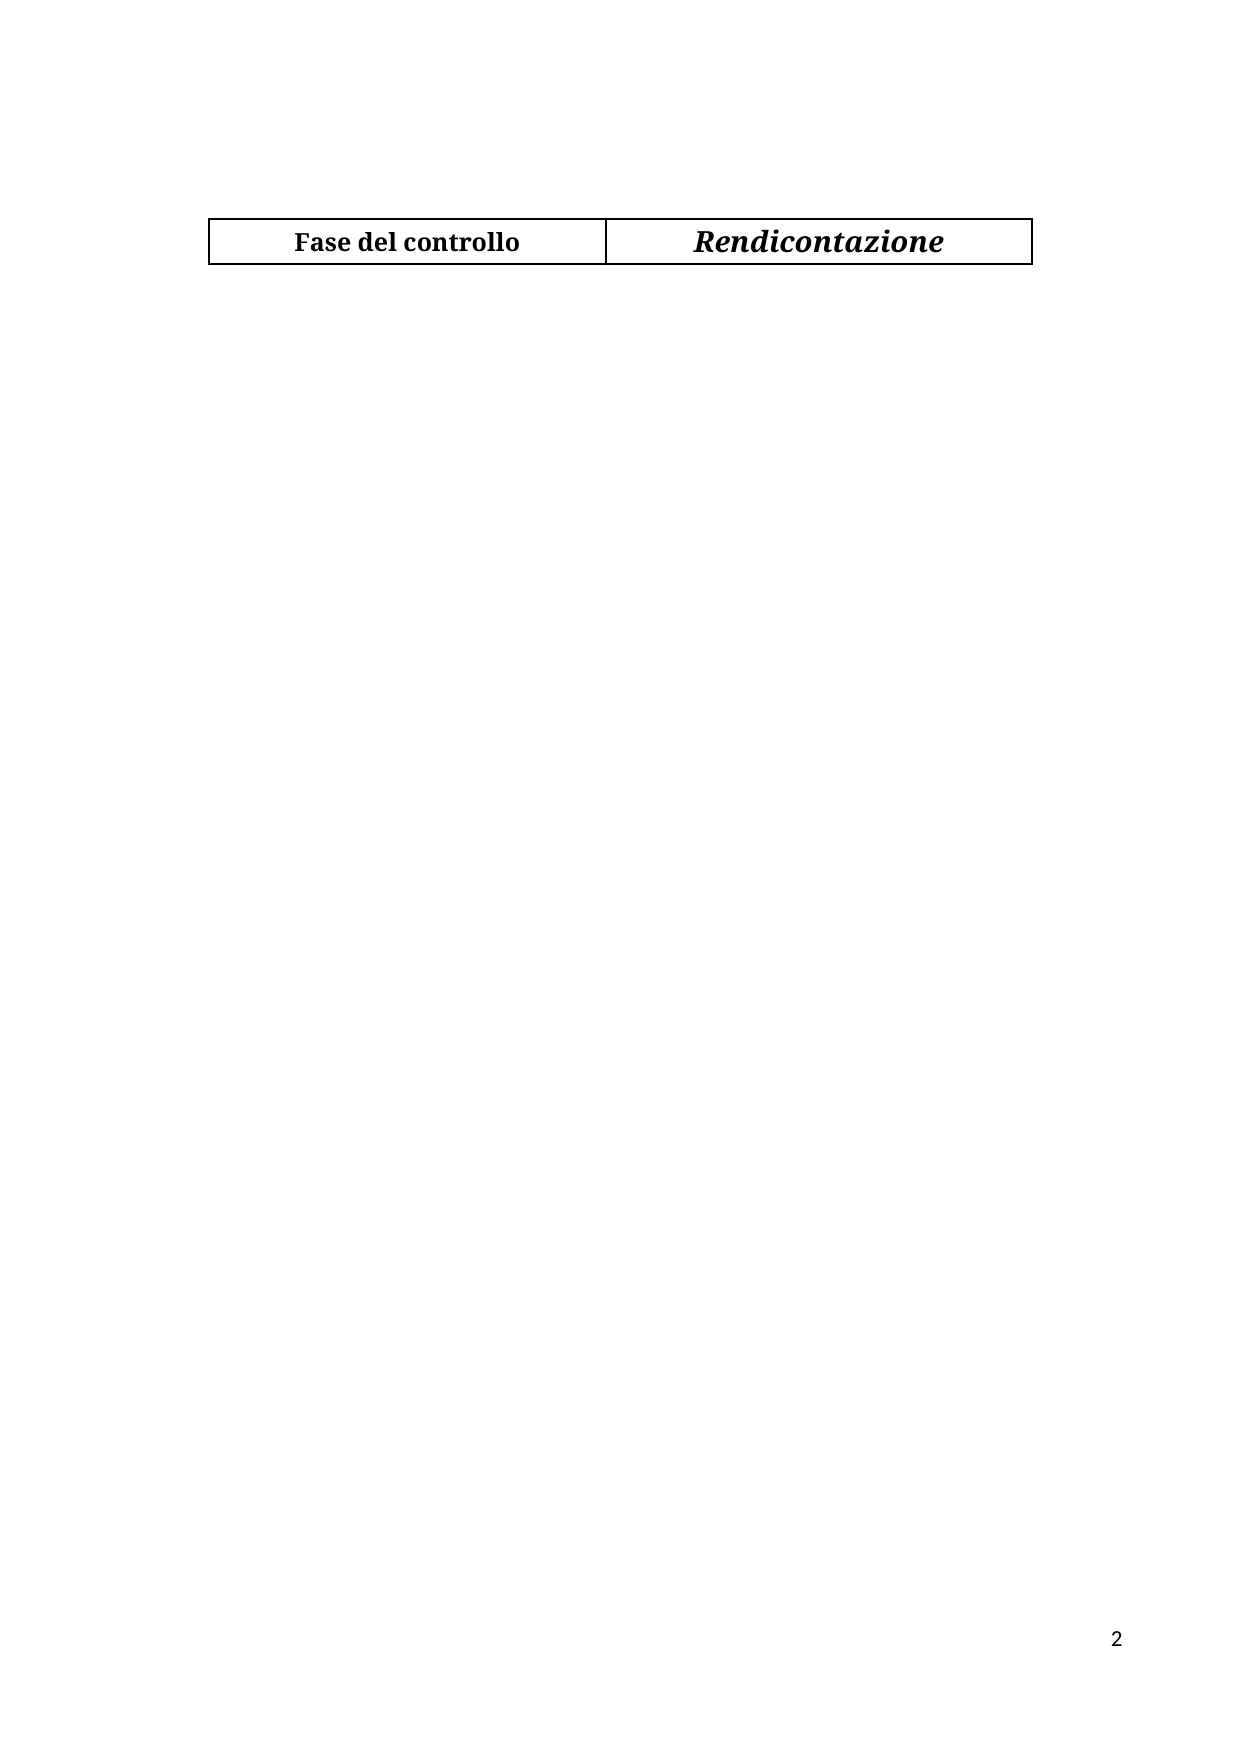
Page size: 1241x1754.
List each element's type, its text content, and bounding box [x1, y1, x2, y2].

table_header Rendicontazione [607, 220, 1031, 263]
table_header Fase del controllo [210, 220, 605, 263]
